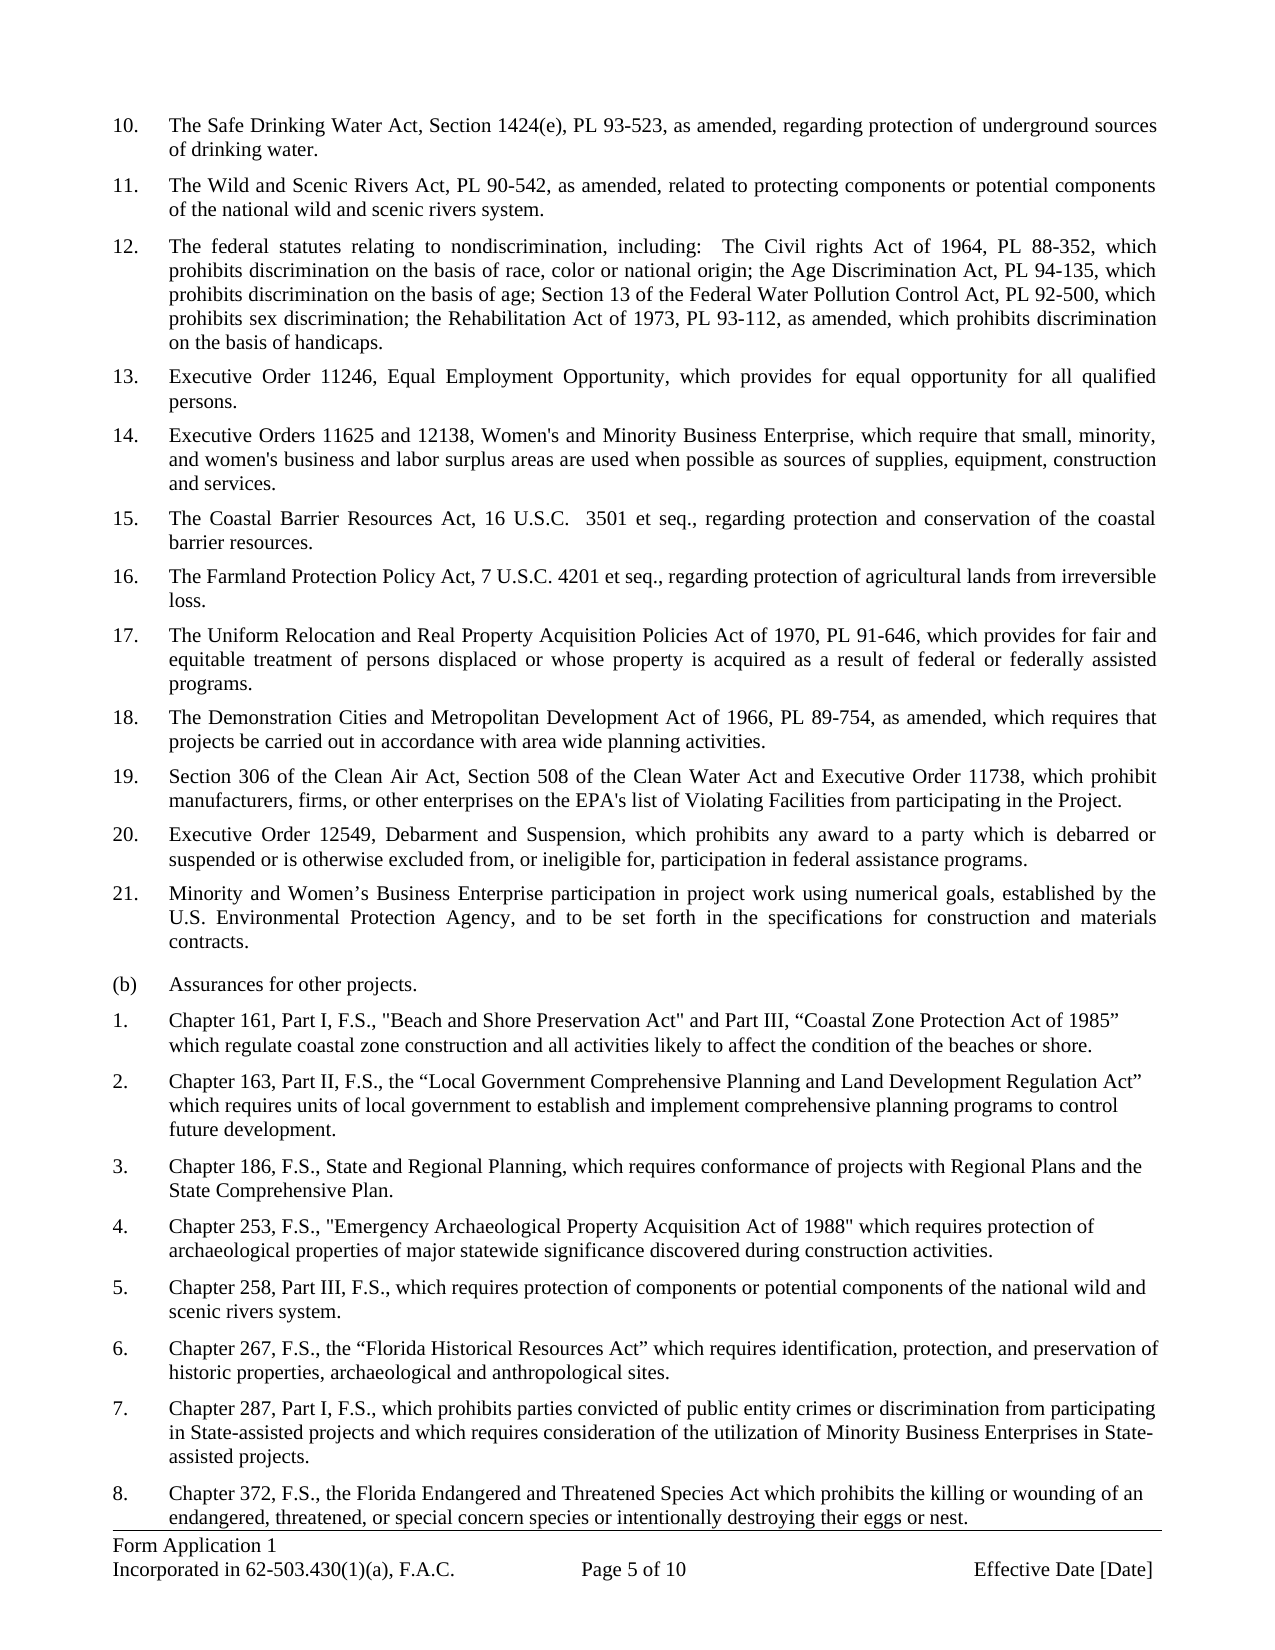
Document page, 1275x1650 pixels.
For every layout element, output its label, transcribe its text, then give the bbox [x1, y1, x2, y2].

text 11. The Wild and Scenic Rivers Act, PL 90-542, as amended, related to protecting components or potential components of the national wild and scenic rivers system. [112, 173, 1158, 221]
text 1. Chapter 161, Part I, F.S., "Beach and Shore Preservation Act" and Part III, “Coastal Zone Protection Act of 1985” which regulate coastal zone construction and all activities likely to affect the condition of the beaches or shore. [112, 1008, 1162, 1057]
text 18. The Demonstration Cities and Metropolitan Development Act of 1966, PL 89-754, as amended, which requires that projects be carried out in accordance with area wide planning activities. [112, 705, 1158, 753]
text 17. The Uniform Relocation and Real Property Acquisition Policies Act of 1970, PL 91-646, which provides for fair and equitable treatment of persons displaced or whose property is acquired as a result of federal or federally assisted programs. [112, 623, 1158, 695]
text 19. Section 306 of the Clean Air Act, Section 508 of the Clean Water Act and Executive Order 11738, which prohibit manufacturers, firms, or other enterprises on the EPA's list of Violating Facilities from participating in the Project. [112, 764, 1158, 812]
text 2. Chapter 163, Part II, F.S., the “Local Government Comprehensive Planning and Land Development Regulation Act” which requires units of local government to establish and implement comprehensive planning programs to control future development. [112, 1069, 1162, 1141]
text 15. The Coastal Barrier Resources Act, 16 U.S.C. 3501 et seq., regarding protection and conservation of the coastal barrier resources. [112, 506, 1158, 554]
text 3. Chapter 186, F.S., State and Regional Planning, which requires conformance of projects with Regional Plans and the State Comprehensive Plan. [112, 1154, 1162, 1202]
text 6. Chapter 267, F.S., the “Florida Historical Resources Act” which requires identification, protection, and preservation of historic properties, archaeological and anthropological sites. [112, 1336, 1162, 1384]
text 8. Chapter 372, F.S., the Florida Endangered and Threatened Species Act which prohibits the killing or wounding of an endangered, threatened, or special concern species or intentionally destroying their eggs or nest. [112, 1481, 1162, 1529]
text 20. Executive Order 12549, Debarment and Suspension, which prohibits any award to a party which is debarred or suspended or is otherwise excluded from, or ineligible for, participation in federal assistance programs. [112, 822, 1158, 871]
text 21. Minority and Women’s Business Enterprise participation in project work using numerical goals, established by the U.S. Environmental Protection Agency, and to be set forth in the specifications for construction and materials contracts. [112, 881, 1158, 953]
text 14. Executive Orders 11625 and 12138, Women's and Minority Business Enterprise, which require that small, minority, and women's business and labor surplus areas are used when possible as sources of supplies, equipment, construction and services. [112, 423, 1158, 495]
text (b) Assurances for other projects. [112, 972, 1158, 996]
text 13. Executive Order 11246, Equal Employment Opportunity, which provides for equal opportunity for all qualified persons. [112, 364, 1158, 413]
text 10. The Safe Drinking Water Act, Section 1424(e), PL 93-523, as amended, regarding protection of underground sources of drinking water. [112, 112, 1158, 161]
text 16. The Farmland Protection Policy Act, 7 U.S.C. 4201 et seq., regarding protection of agricultural lands from irreversible loss. [112, 564, 1158, 612]
text 5. Chapter 258, Part III, F.S., which requires protection of components or potential components of the national wild and scenic rivers system. [112, 1275, 1162, 1323]
text 4. Chapter 253, F.S., "Emergency Archaeological Property Acquisition Act of 1988" which requires protection of archaeological properties of major statewide significance discovered during construction activities. [112, 1214, 1162, 1262]
text 7. Chapter 287, Part I, F.S., which prohibits parties convicted of public entity crimes or discrimination from participating in State-assisted projects and which requires consideration of the utilization of Minority Business Enterprises in State-assisted projects. [112, 1396, 1162, 1468]
text 12. The federal statutes relating to nondiscrimination, including: The Civil rights Act of 1964, PL 88-352, which prohibits discrimination on the basis of race, color or national origin; the Age Discrimination Act, PL 94-135, which prohibits discrimination on the basis of age; Section 13 of the Federal Water Pollution Control Act, PL 92-500, which prohibits sex discrimination; the Rehabilitation Act of 1973, PL 93-112, as amended, which prohibits discrimination on the basis of handicaps. [112, 234, 1158, 354]
